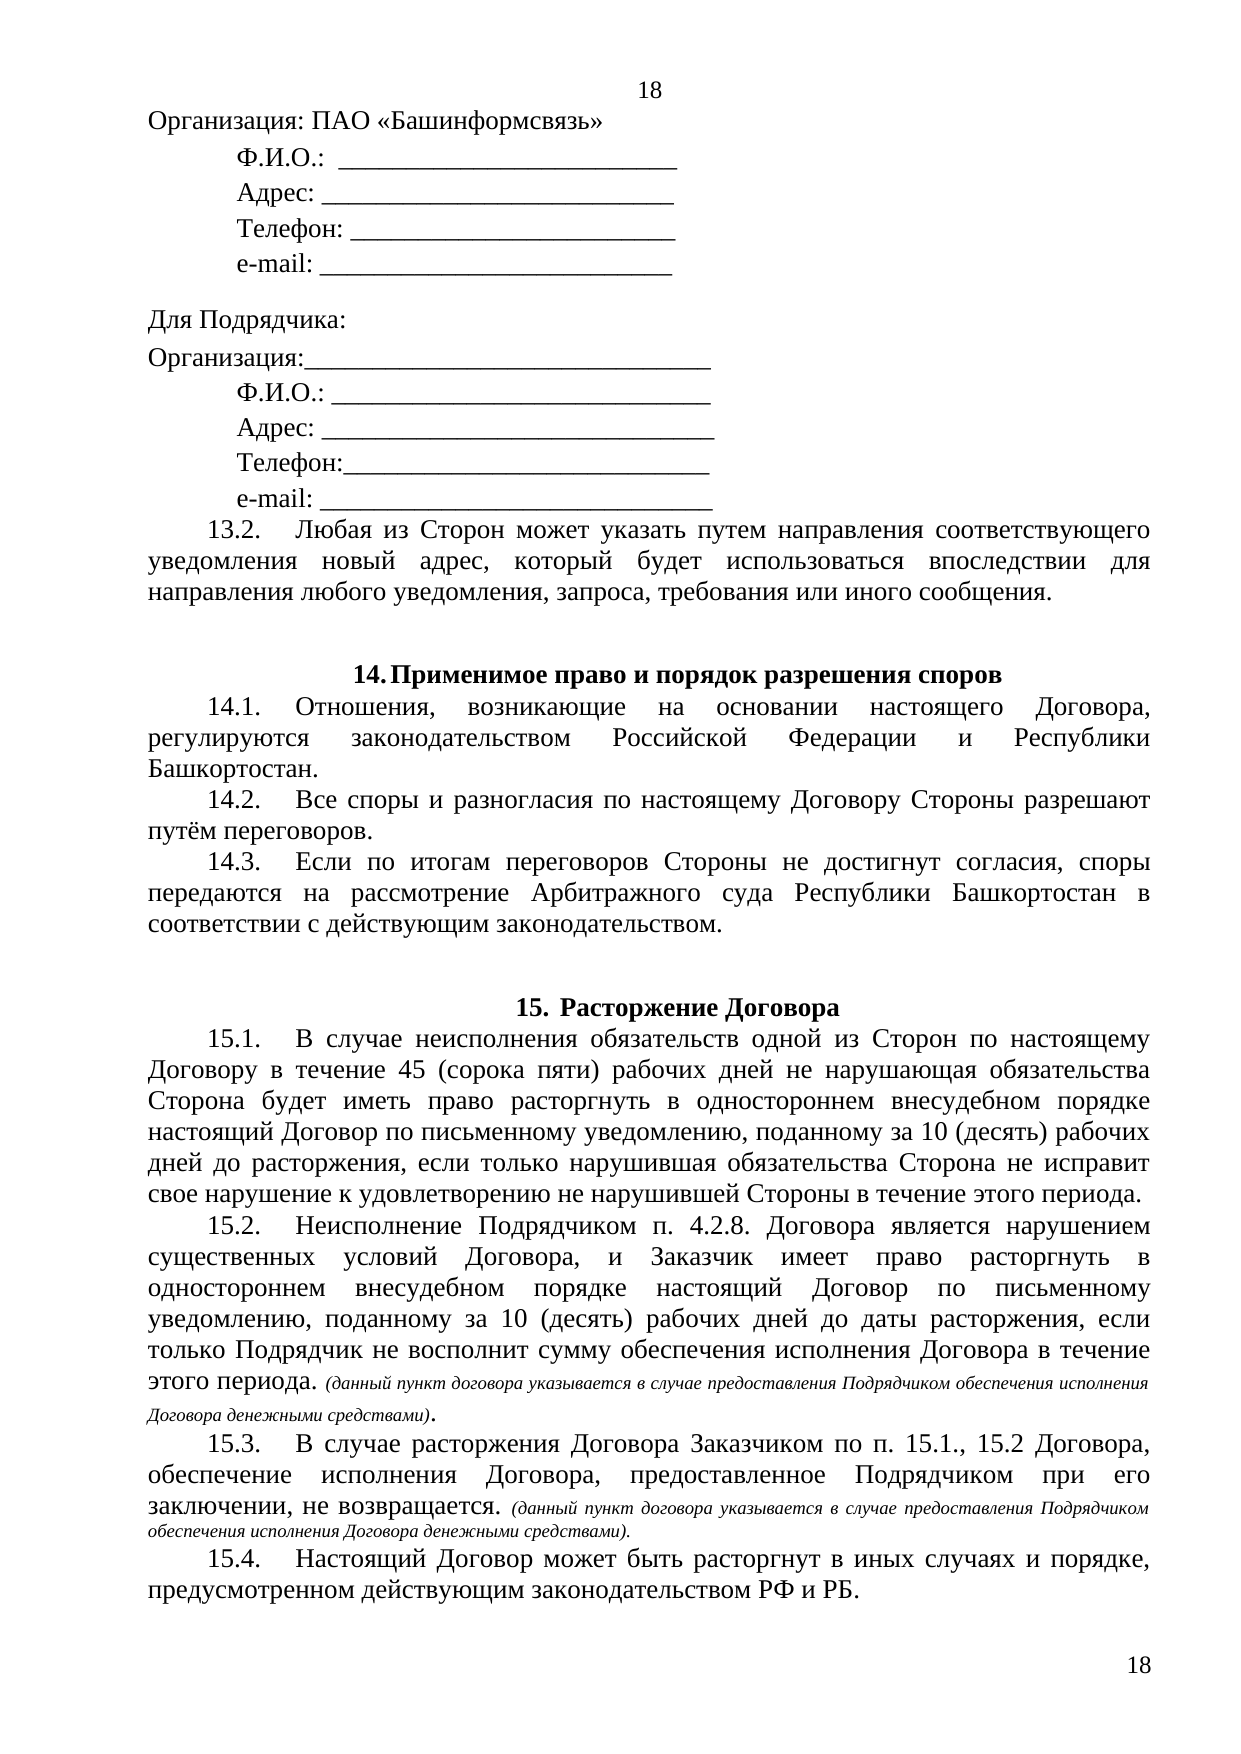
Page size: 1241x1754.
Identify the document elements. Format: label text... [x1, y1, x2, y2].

subtitle Для Подрядчика: [148, 303, 1152, 334]
list В случае неисполнения обязательств одной из Сторон по настоящему Договору в течение 45 (сорока пяти) рабочих дней не нарушающая обязательства Сторона будет иметь право расторгнуть в одностороннем внесудебном порядке настоящий Договор по письменному уведомлению, поданному за 10 (десять) рабочих дней до расторжения, если только нарушившая обязательства Сторона не исправит свое нарушение к удовлетворению не нарушившей Стороны в течение этого периода. [148, 1022, 1152, 1209]
text Ф.И.О.: ____________________________ [148, 376, 1152, 407]
text Телефон:___________________________ [148, 447, 1152, 478]
list В случае расторжения Договора Заказчиком по п. 15.1., 15.2 Договора, обеспечение исполнения Договора, предоставленное Подрядчиком при его заключении, не возвращается. (данный пункт договора указывается в случае предоставления Подрядчиком обеспечения исполнения Договора денежными средствами). [148, 1427, 1152, 1542]
text Адрес: _____________________________ [148, 411, 1152, 442]
list Если по итогам переговоров Стороны не достигнут согласия, споры передаются на рассмотрение Арбитражного суда Республики Башкортостан в соответствии с действующим законодательством. [148, 845, 1152, 939]
text Телефон: ________________________ [148, 212, 1152, 243]
list Применимое право и порядок разрешения споров [204, 658, 1152, 689]
text e-mail: _____________________________ [148, 482, 1152, 513]
list Отношения, возникающие на основании настоящего Договора, регулируются законодательством Российской Федерации и Республики Башкортостан. [148, 689, 1152, 783]
list Неисполнение Подрядчиком п. 4.2.8. Договора является нарушением существенных условий Договора, и Заказчик имеет право расторгнуть в одностороннем внесудебном порядке настоящий Договор по письменному уведомлению, поданному за 10 (десять) рабочих дней до даты расторжения, если только Подрядчик не восполнит сумму обеспечения исполнения Договора в течение этого периода. (данный пункт договора указывается в случае предоставления Подрядчиком обеспечения исполнения Договора денежными средствами). [148, 1209, 1152, 1427]
text e-mail: __________________________ [148, 247, 1152, 278]
list Любая из Сторон может указать путем направления соответствующего уведомления новый адрес, который будет использоваться впоследствии для направления любого уведомления, запроса, требования или иного сообщения. [148, 513, 1152, 606]
list Все споры и разногласия по настоящему Договору Стороны разрешают путём переговоров. [148, 783, 1152, 845]
list Расторжение Договора [204, 991, 1152, 1022]
text Адрес: __________________________ [148, 176, 1152, 208]
text Ф.И.О.: _________________________ [148, 141, 1152, 172]
list Настоящий Договор может быть расторгнут в иных случаях и порядке, предусмотренном действующим законодательством РФ и РБ. [148, 1542, 1152, 1604]
subtitle Организация: ПАО «Башинформсвязь» [148, 104, 1152, 135]
text Организация:______________________________ [148, 341, 1152, 372]
